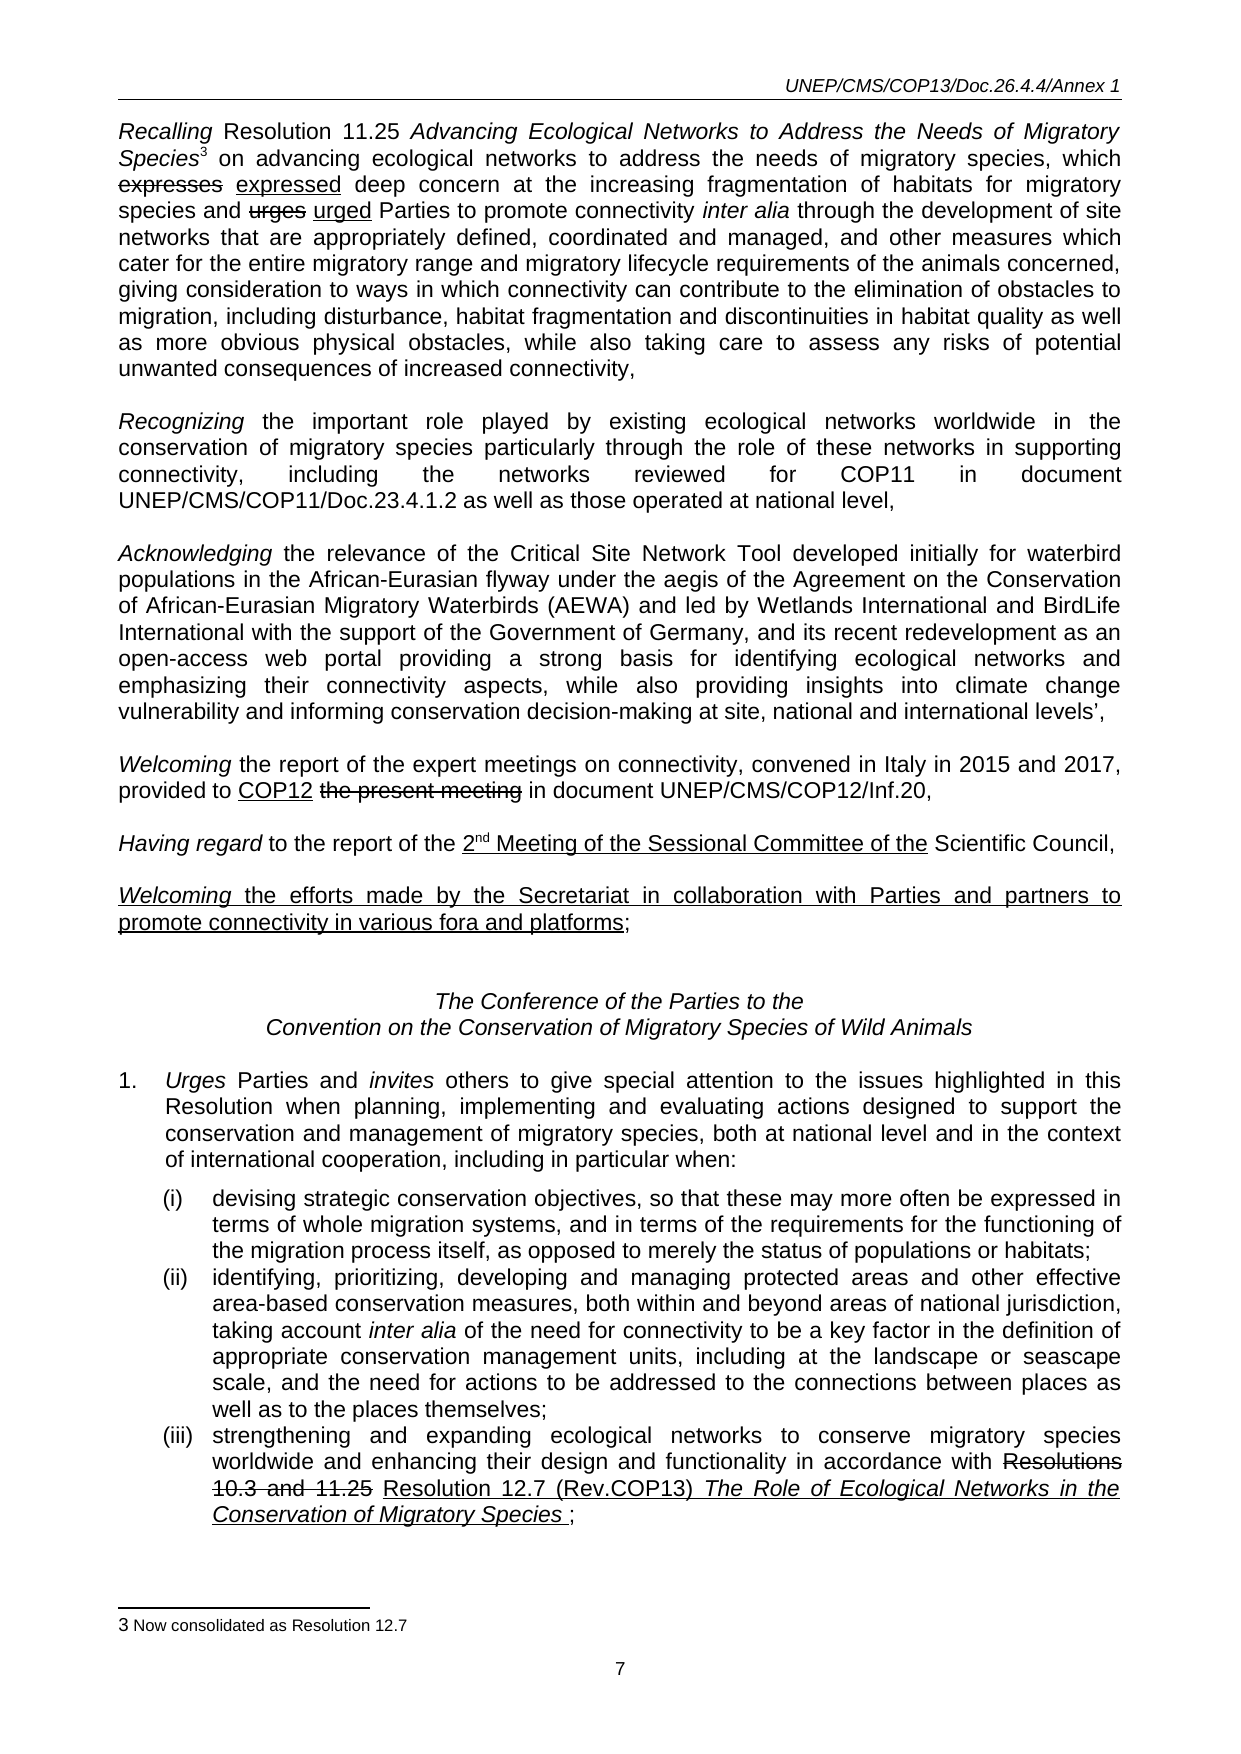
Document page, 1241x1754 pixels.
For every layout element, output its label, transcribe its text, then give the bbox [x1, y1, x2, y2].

text (i) devising strategic conservation objectives, so that these may more often be expressed in terms of whole migration systems, and in terms of the requirements for the functioning of the migration process itself, as opposed to merely the status of populations or habitats; [162, 1185, 1122, 1264]
text Welcoming the report of the expert meetings on connectivity, convened in Italy in 2015 and 2017, provided to COP12 the present meeting in document UNEP/CMS/COP12/Inf.20, [118, 751, 1122, 803]
text Acknowledging the relevance of the Critical Site Network Tool developed initially for waterbird populations in the African-Eurasian flyway under the aegis of the Agreement on the Conservation of African-Eurasian Migratory Waterbirds (AEWA) and led by Wetlands International and BirdLife International with the support of the Government of Germany, and its recent redevelopment as an open-access web portal providing a strong basis for identifying ecological networks and emphasizing their connectivity aspects, while also providing insights into climate change vulnerability and informing conservation decision-making at site, national and international levels’, [118, 540, 1122, 724]
text The Conference of the Parties to the [118, 988, 1122, 1014]
text Recalling Resolution 11.25 Advancing Ecological Networks to Address the Needs of Migratory Species on advancing ecological networks to address the needs of migratory species, which expresses expressed deep concern at the increasing fragmentation of habitats for migratory species and urges urged Parties to promote connectivity inter alia through the development of site networks that are appropriately defined, coordinated and managed, and other measures which cater for the entire migratory range and migratory lifecycle requirements of the animals concerned, giving consideration to ways in which connectivity can contribute to the elimination of obstacles to migration, including disturbance, habitat fragmentation and discontinuities in habitat quality as well as more obvious physical obstacles, while also taking care to assess any risks of potential unwanted consequences of increased connectivity, [118, 118, 1122, 382]
text Welcoming the efforts made by the Secretariat in collaboration with Parties and partners to promote connectivity in various fora and platforms; [118, 906, 1122, 935]
text Having regard to the report of the 2nd Meeting of the Sessional Committee of the Scientific Council, [118, 830, 1122, 856]
text (iii) strengthening and expanding ecological networks to conserve migratory species worldwide and enhancing their design and functionality in accordance with Resolutions 10.3 and 11.25 Resolution 12.7 (Rev.COP13) The Role of Ecological Networks in the Conservation of Migratory Species ; [162, 1422, 1122, 1527]
list Urges Parties and invites others to give special attention to the issues highlighted in this Resolution when planning, implementing and evaluating actions designed to support the conservation and management of migratory species, both at national level and in the context of international cooperation, including in particular when: [118, 1067, 1122, 1172]
text Welcoming the efforts made by the Secretariat in collaboration with Parties and partners to promote connectivity in various fora and platforms; [118, 882, 1122, 905]
text Recognizing the important role played by existing ecological networks worldwide in the conservation of migratory species particularly through the role of these networks in supporting connectivity, including the networks reviewed for COP11 in document UNEP/CMS/COP11/Doc.23.4.1.2 as well as those operated at national level, [118, 408, 1122, 513]
text Convention on the Conservation of Migratory Species of Wild Animals [118, 1014, 1122, 1041]
text (ii) identifying, prioritizing, developing and managing protected areas and other effective area-based conservation measures, both within and beyond areas of national jurisdiction, taking account inter alia of the need for connectivity to be a key factor in the definition of appropriate conservation management units, including at the landscape or seascape scale, and the need for actions to be addressed to the connections between places as well as to the places themselves; [162, 1264, 1122, 1422]
